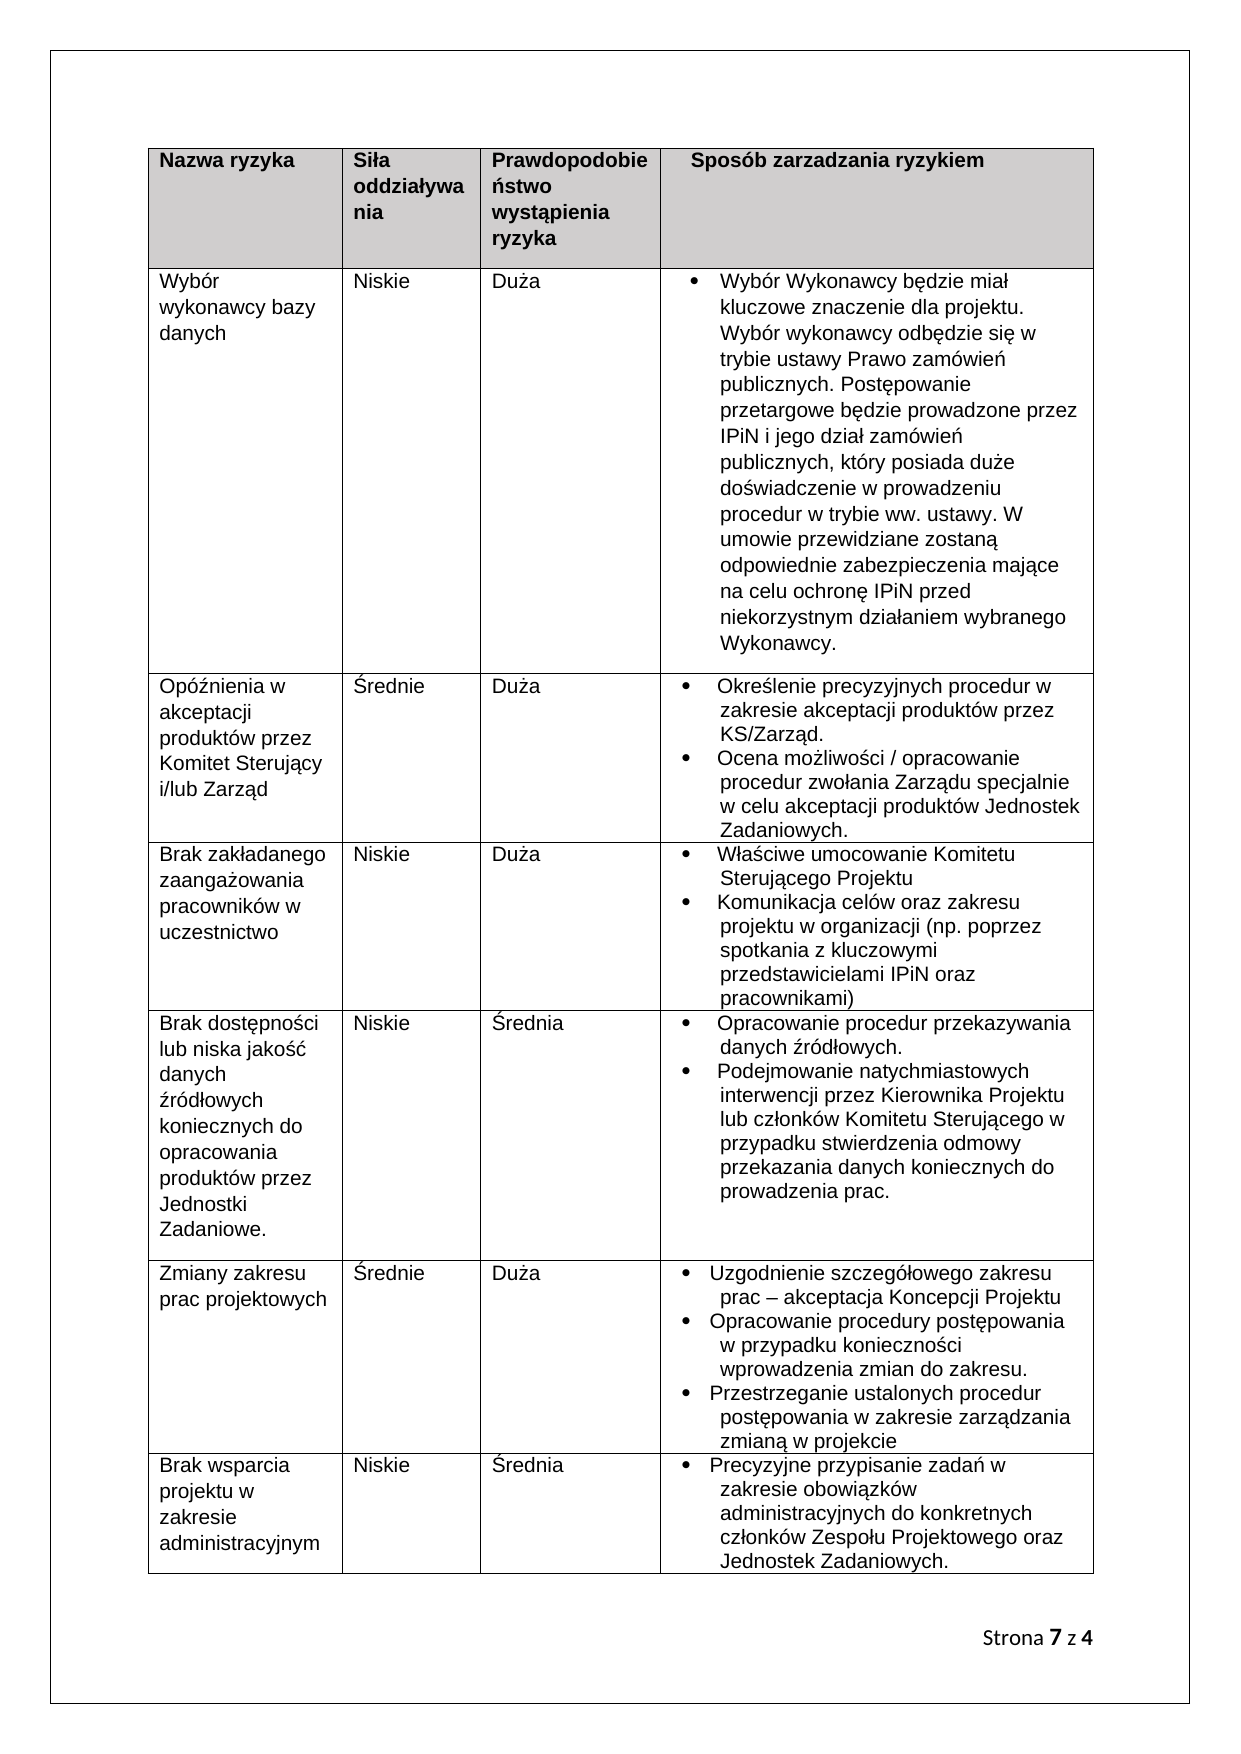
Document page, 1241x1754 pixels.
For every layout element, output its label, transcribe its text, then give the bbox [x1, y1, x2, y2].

table_cell Brak wsparcia projektu w zakresie administracyjnym [149, 1454, 342, 1573]
table_cell Duża [481, 1261, 660, 1452]
table_cell Brak zakładanego zaangażowania pracowników w uczestnictwo [149, 843, 342, 1010]
table_cell Średnie [343, 1261, 480, 1452]
table_cell Niskie [343, 843, 480, 1010]
table_cell Opracowanie procedur przekazywania danych źródłowych. Podejmowanie natychmiastowych interwencji przez Kierownika Projektu lub członków Komitetu Sterującego w przypadku stwierdzenia odmowy przekazania danych koniecznych do prowadzenia prac. [661, 1011, 1093, 1260]
table_cell Wybór Wykonawcy będzie miał kluczowe znaczenie dla projektu. Wybór wykonawcy odbędzie się w trybie ustawy Prawo zamówień publicznych. Postępowanie przetargowe będzie prowadzone przez IPiN i jego dział zamówień publicznych, który posiada duże doświadczenie w prowadzeniu procedur w trybie ww. ustawy. W umowie przewidziane zostaną odpowiednie zabezpieczenia mające na celu ochronę IPiN przed niekorzystnym działaniem wybranego Wykonawcy. [661, 269, 1093, 673]
table_cell Duża [481, 269, 660, 673]
table_cell Opóźnienia w akceptacji produktów przez Komitet Sterujący i/lub Zarząd [149, 674, 342, 842]
table_cell Średnie [343, 674, 480, 842]
table_header Prawdopodobieństwo wystąpienia ryzyka [481, 149, 660, 268]
table_cell Niskie [343, 1011, 480, 1260]
table_cell Niskie [343, 1454, 480, 1573]
table_cell Duża [481, 674, 660, 842]
table_cell Brak dostępności lub niska jakość danych źródłowych koniecznych do opracowania produktów przez Jednostki Zadaniowe. [149, 1011, 342, 1260]
table_cell Duża [481, 843, 660, 1010]
table_header Sposób zarzadzania ryzykiem [661, 149, 1093, 268]
table_cell Wybór wykonawcy bazy danych [149, 269, 342, 673]
table_cell Niskie [343, 269, 480, 673]
table_header Nazwa ryzyka [149, 149, 342, 268]
table_cell Właściwe umocowanie Komitetu Sterującego Projektu Komunikacja celów oraz zakresu projektu w organizacji (np. poprzez spotkania z kluczowymi przedstawicielami IPiN oraz pracownikami) [661, 843, 1093, 1010]
table_cell Zmiany zakresu prac projektowych [149, 1261, 342, 1452]
table_cell Średnia [481, 1011, 660, 1260]
table_cell Określenie precyzyjnych procedur w zakresie akceptacji produktów przez KS/Zarząd. Ocena możliwości / opracowanie procedur zwołania Zarządu specjalnie w celu akceptacji produktów Jednostek Zadaniowych. [661, 674, 1093, 842]
table_cell Precyzyjne przypisanie zadań w zakresie obowiązków administracyjnych do konkretnych członków Zespołu Projektowego oraz Jednostek Zadaniowych. [661, 1454, 1093, 1573]
table_cell Uzgodnienie szczegółowego zakresu prac – akceptacja Koncepcji Projektu Opracowanie procedury postępowania w przypadku konieczności wprowadzenia zmian do zakresu. Przestrzeganie ustalonych procedur postępowania w zakresie zarządzania zmianą w projekcie [661, 1261, 1093, 1452]
table_cell Średnia [481, 1454, 660, 1573]
table_header Siła oddziaływania [343, 149, 480, 268]
